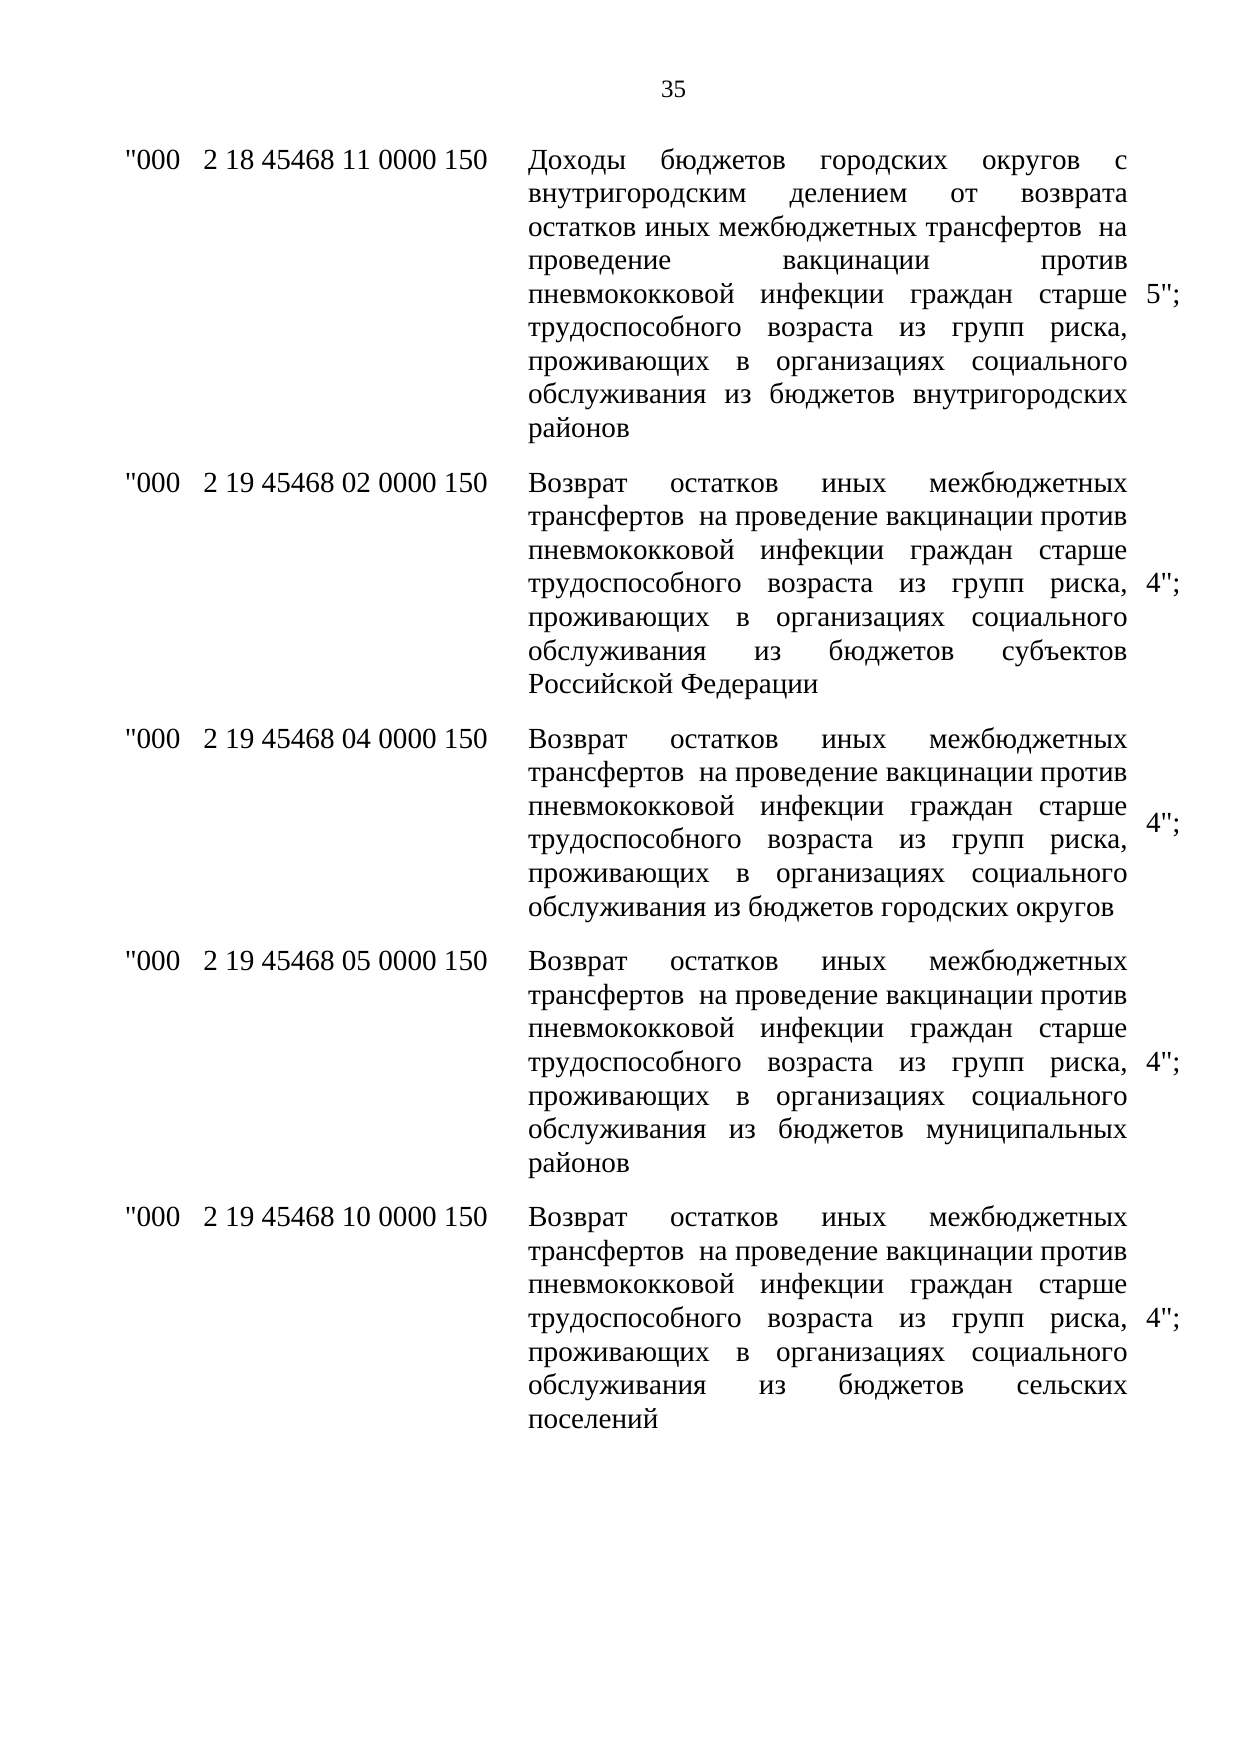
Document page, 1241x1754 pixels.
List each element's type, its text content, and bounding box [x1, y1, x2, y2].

table_cell 2 19 45468 02 0000 150 [197, 454, 521, 710]
table_cell Возврат остатков иных межбюджетных трансфертов на проведение вакцинации против пневмококковой инфекции граждан старше трудоспособного возраста из групп риска, проживающих в организациях социального обслуживания из бюджетов городских округов [521, 710, 1134, 933]
table_cell 2 19 45468 10 0000 150 [197, 1189, 521, 1445]
table_cell 4"; [1134, 454, 1192, 710]
table_cell Возврат остатков иных межбюджетных трансфертов на проведение вакцинации против пневмококковой инфекции граждан старше трудоспособного возраста из групп риска, проживающих в организациях социального обслуживания из бюджетов субъектов Российской Федерации [521, 454, 1134, 710]
table_cell "000 [118, 710, 197, 933]
table_cell 4"; [1134, 710, 1192, 933]
table_cell 2 19 45468 04 0000 150 [197, 710, 521, 933]
table_cell Доходы бюджетов городских округов с внутригородским делением от возврата остатков иных межбюджетных трансфертов на проведение вакцинации против пневмококковой инфекции граждан старше трудоспособного возраста из групп риска, проживающих в организациях социального обслуживания из бюджетов внутригородских районов [521, 131, 1134, 454]
table_cell "000 [118, 933, 197, 1189]
table_cell "000 [118, 1189, 197, 1445]
table_cell 2 19 45468 05 0000 150 [197, 933, 521, 1189]
table_cell 2 18 45468 11 0000 150 [197, 131, 521, 454]
table_cell 4"; [1134, 933, 1192, 1189]
table_cell Возврат остатков иных межбюджетных трансфертов на проведение вакцинации против пневмококковой инфекции граждан старше трудоспособного возраста из групп риска, проживающих в организациях социального обслуживания из бюджетов сельских поселений [521, 1189, 1134, 1445]
table_cell 5"; [1134, 131, 1192, 454]
table_cell Возврат остатков иных межбюджетных трансфертов на проведение вакцинации против пневмококковой инфекции граждан старше трудоспособного возраста из групп риска, проживающих в организациях социального обслуживания из бюджетов муниципальных районов [521, 933, 1134, 1189]
table_cell "000 [118, 454, 197, 710]
table_cell "000 [118, 131, 197, 454]
table_cell 4"; [1134, 1189, 1192, 1445]
